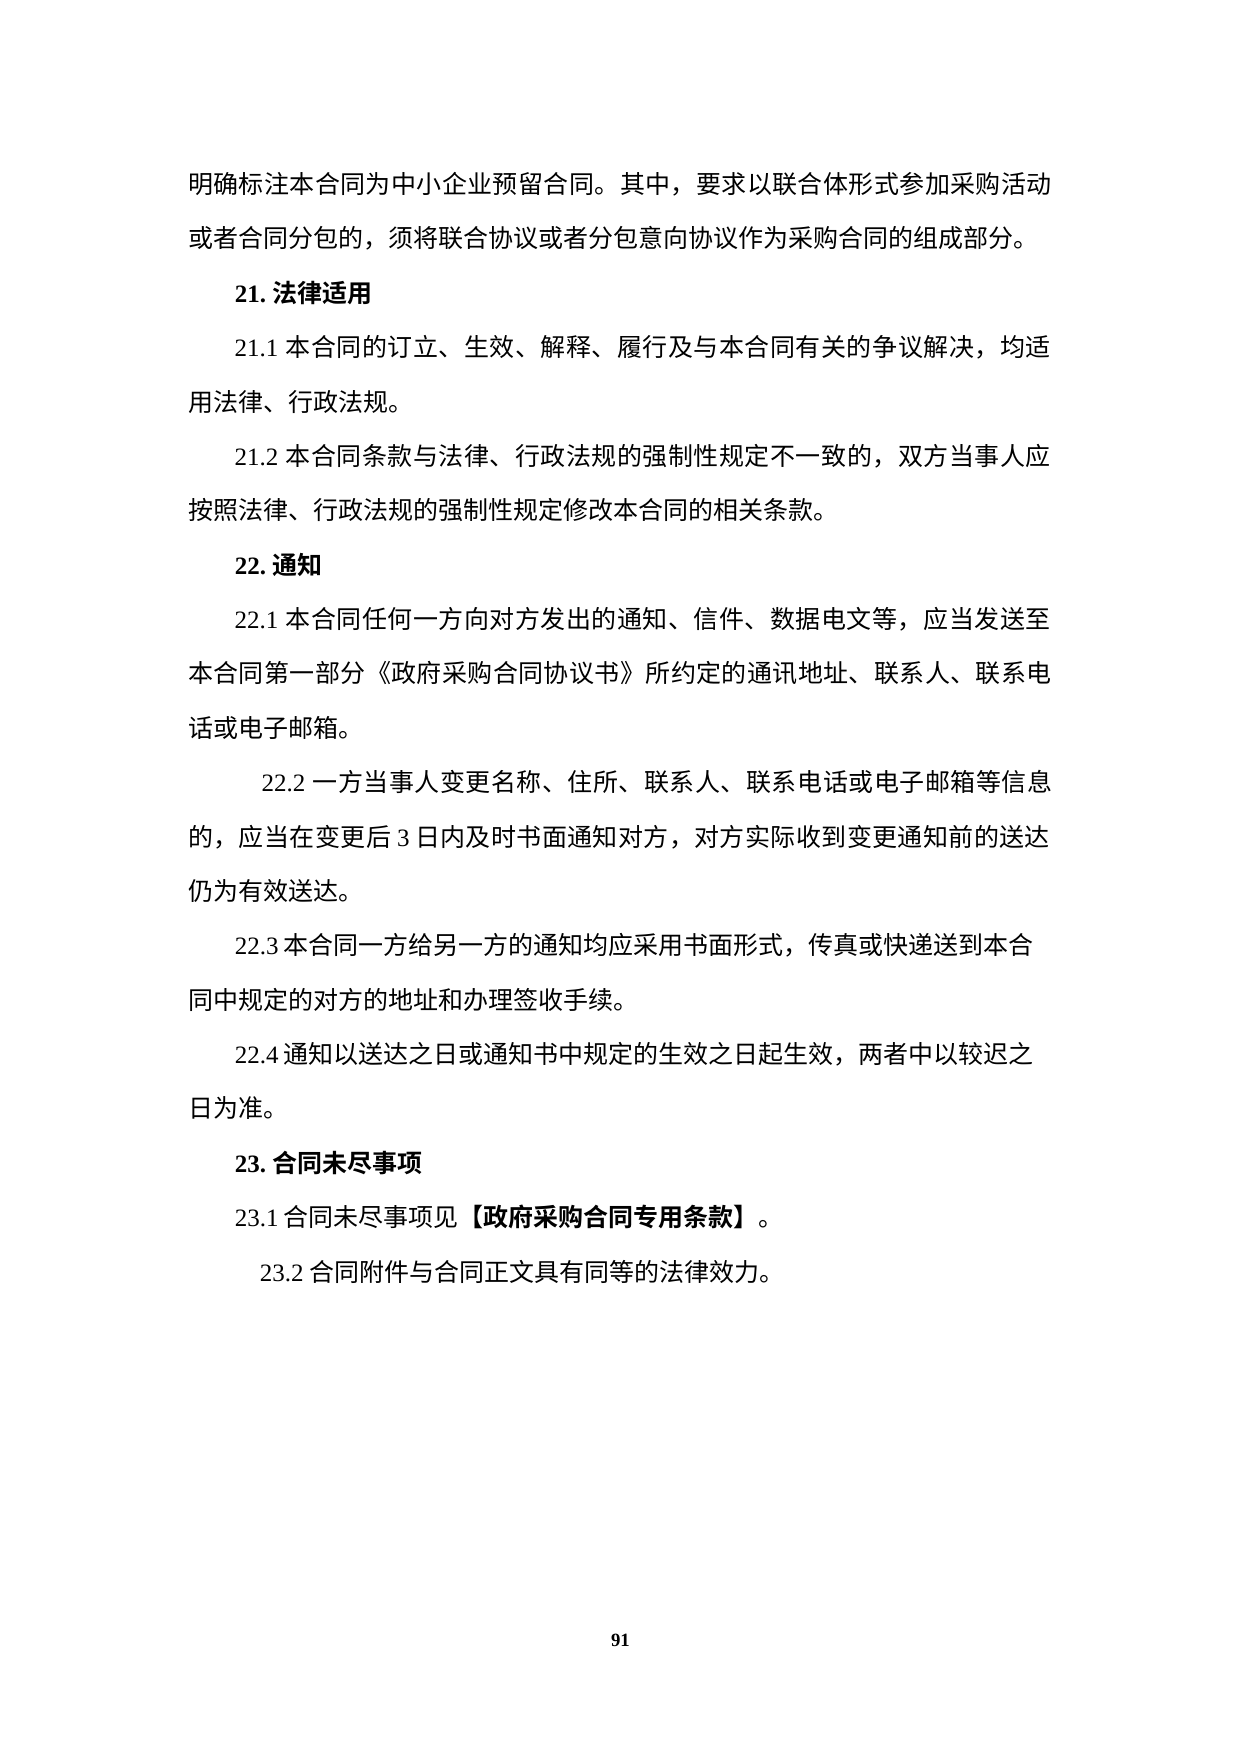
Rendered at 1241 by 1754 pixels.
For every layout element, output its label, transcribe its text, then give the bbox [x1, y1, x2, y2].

text 21.1 本合同的订立、生效、解释、履行及与本合同有关的争议解决，均适用法律、行政法规。 [188, 328, 1052, 418]
text 22.3本合同一方给另一方的通知均应采用书面形式，传真或快递送到本合同中规定的对方的地址和办理签收手续。 [188, 926, 1052, 1016]
text 22.1 本合同任何一方向对方发出的通知、信件、数据电文等，应当发送至本合同第一部分《政府采购合同协议书》所约定的通讯地址、联系人、联系电话或电子邮箱。 [188, 599, 1052, 744]
text 22. 通知 [188, 545, 1052, 581]
list 合同未尽事项 [188, 1143, 1052, 1179]
text 22.4通知以送达之日或通知书中规定的生效之日起生效，两者中以较迟之日为准。 [188, 1034, 1052, 1125]
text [188, 164, 1052, 255]
text 23.1合同未尽事项见【政府采购合同专用条款】。 [188, 1198, 1052, 1234]
text 23.2 合同附件与合同正文具有同等的法律效力。 [188, 1252, 1052, 1288]
text 22.2 一方当事人变更名称、住所、联系人、联系电话或电子邮箱等信息的，应当在变更后3日内及时书面通知对方，对方实际收到变更通知前的送达仍为有效送达。 [188, 763, 1052, 908]
text 21.2 本合同条款与法律、行政法规的强制性规定不一致的，双方当事人应按照法律、行政法规的强制性规定修改本合同的相关条款。 [188, 436, 1052, 527]
text 21. 法律适用 [188, 273, 1052, 309]
